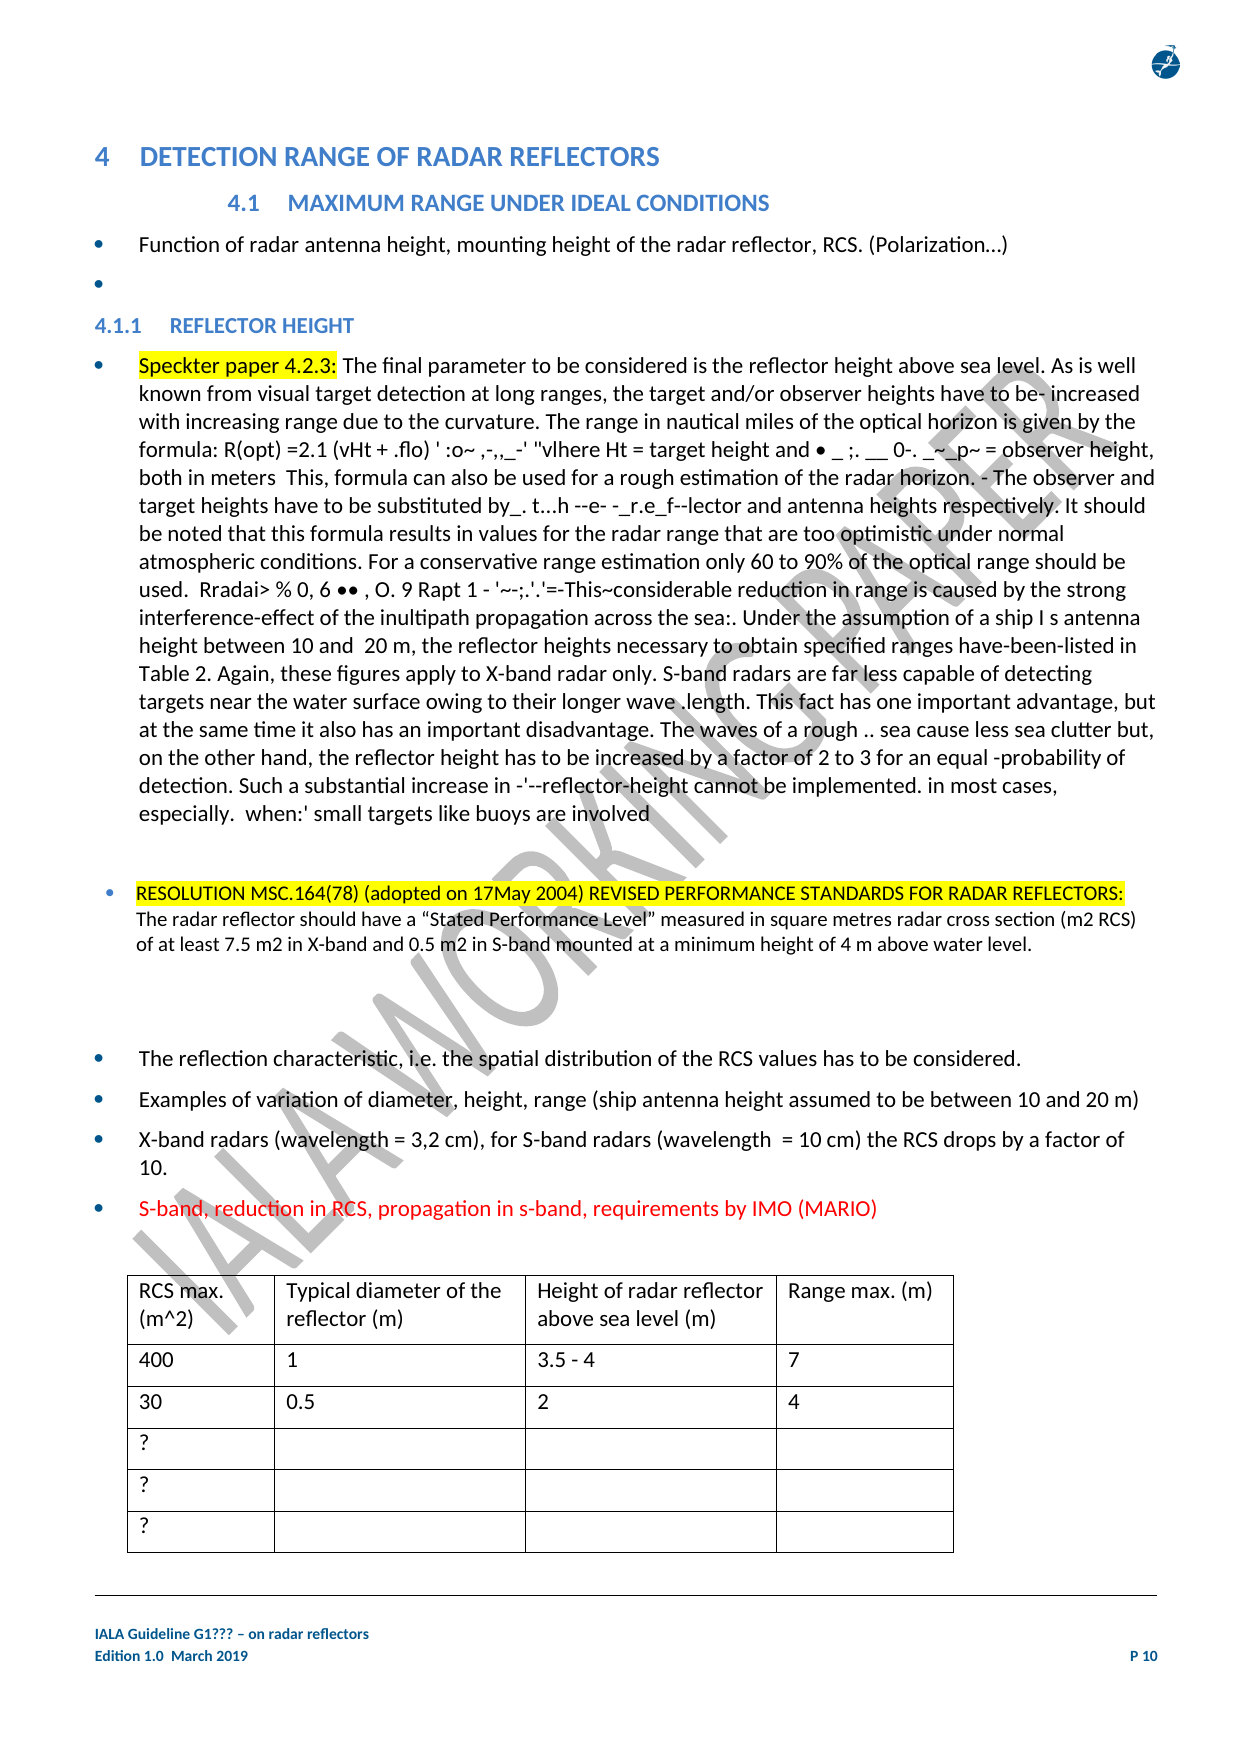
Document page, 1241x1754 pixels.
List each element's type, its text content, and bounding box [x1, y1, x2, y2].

text RESOLUTION MSC.164(78) (adopted on 17May 2004) REVISED PERFORMANCE STANDARDS FOR RADAR REFLECTORS: The radar reflector should have a “Stated Performance Level” measured in square metres radar cross section (m2 RCS) of at least 7.5 m2 in X-band and 0.5 m2 in S-band mounted at a minimum height of 4 m above water level. [106, 881, 1146, 957]
table_cell ? [128, 1429, 274, 1469]
text X-band radars (wavelength = 3,2 cm), for S-band radars (wavelength = 10 cm) the RCS drops by a factor of 10. [94, 1125, 1157, 1181]
table_cell 4 [777, 1387, 953, 1427]
table_header Typical diameter of the reflector (m) [275, 1276, 525, 1344]
table_cell [526, 1429, 776, 1469]
table_cell ? [128, 1470, 274, 1511]
table_cell [275, 1470, 525, 1511]
text Function of radar antenna height, mounting height of the radar reflector, RCS. (Polarization…) [94, 230, 1157, 258]
table_header Range max. (m) [777, 1276, 953, 1344]
picture [1120, 0, 1239, 114]
table_cell 2 [526, 1387, 776, 1427]
table_cell ? [128, 1512, 274, 1552]
table_cell [275, 1512, 525, 1552]
table_cell 1 [275, 1345, 525, 1386]
table_cell [777, 1512, 953, 1552]
table_cell 3.5 - 4 [526, 1345, 776, 1386]
table_header RCS max. (m^2) [128, 1276, 274, 1344]
table_cell 7 [777, 1345, 953, 1386]
table_cell [777, 1429, 953, 1469]
table_cell [777, 1470, 953, 1511]
subtitle REFLECTOR HEIGHT [94, 311, 1157, 339]
table_cell [526, 1512, 776, 1552]
table_cell 400 [128, 1345, 274, 1386]
table_header Height of radar reflector above sea level (m) [526, 1276, 776, 1344]
text S-band, reduction in RCS, propagation in s-band, requirements by IMO (MARIO) [94, 1194, 1157, 1222]
table_cell 0.5 [275, 1387, 525, 1427]
text The reflection characteristic, i.e. the spatial distribution of the RCS values has to be considered. [94, 1044, 1157, 1072]
table_cell [275, 1429, 525, 1469]
text Examples of variation of diameter, height, range (ship antenna height assumed to be between 10 and 20 m) [94, 1085, 1157, 1113]
subtitle detection range of radar reflectors [94, 138, 1157, 174]
table_cell 30 [128, 1387, 274, 1427]
table_cell [526, 1470, 776, 1511]
subtitle maximum range under ideal conditions [227, 187, 1157, 217]
text Speckter paper 4.2.3: The final parameter to be considered is the reflector height above sea level. As is well known from visual target detection at long ranges, the target and/or observer heights have to be- increased with increasing range due to the curvature. The range in nautical miles of the optical horizon is given by the formula: R(opt) =2.1 (vHt + .flo) ' :o~ ,-,,_-' "vlhere Ht = target height and • _ ;. __ 0-. _~_p~ = observer height, both in meters This, formula can also be used for a rough estimation of the radar horizon. - The observer and target heights have to be substituted by_. t...h --e- -_r.e_f--lector and antenna heights respectively. It should be noted that this formula results in values for the radar range that are too optimistic under normal atmospheric conditions. For a conservative range estimation only 60 to 90% of the optical range should be used. Rradai> % 0, 6 •• , O. 9 Rapt 1 - '~-;.'.'=-This~considerable reduction in range is caused by the strong interference-effect of the inultipath propagation across the sea:. Under the assumption of a ship I s antenna height between 10 and 20 m, the reflector heights necessary to obtain specified ranges have-been-listed in Table 2. Again, these figures apply to X-band radar only. S-band radars are far less capable of detecting targets near the water surface owing to their longer wave .length. This fact has one important advantage, but at the same time it also has an important disadvantage. The waves of a rough .. sea cause less sea clutter but, on the other hand, the reflector height has to be increased by a factor of 2 to 3 for an equal -probability of detection. Such a substantial increase in -'--reflector-height cannot be implemented. in most cases, especially. when:' small targets like buoys are involved [94, 351, 1157, 828]
